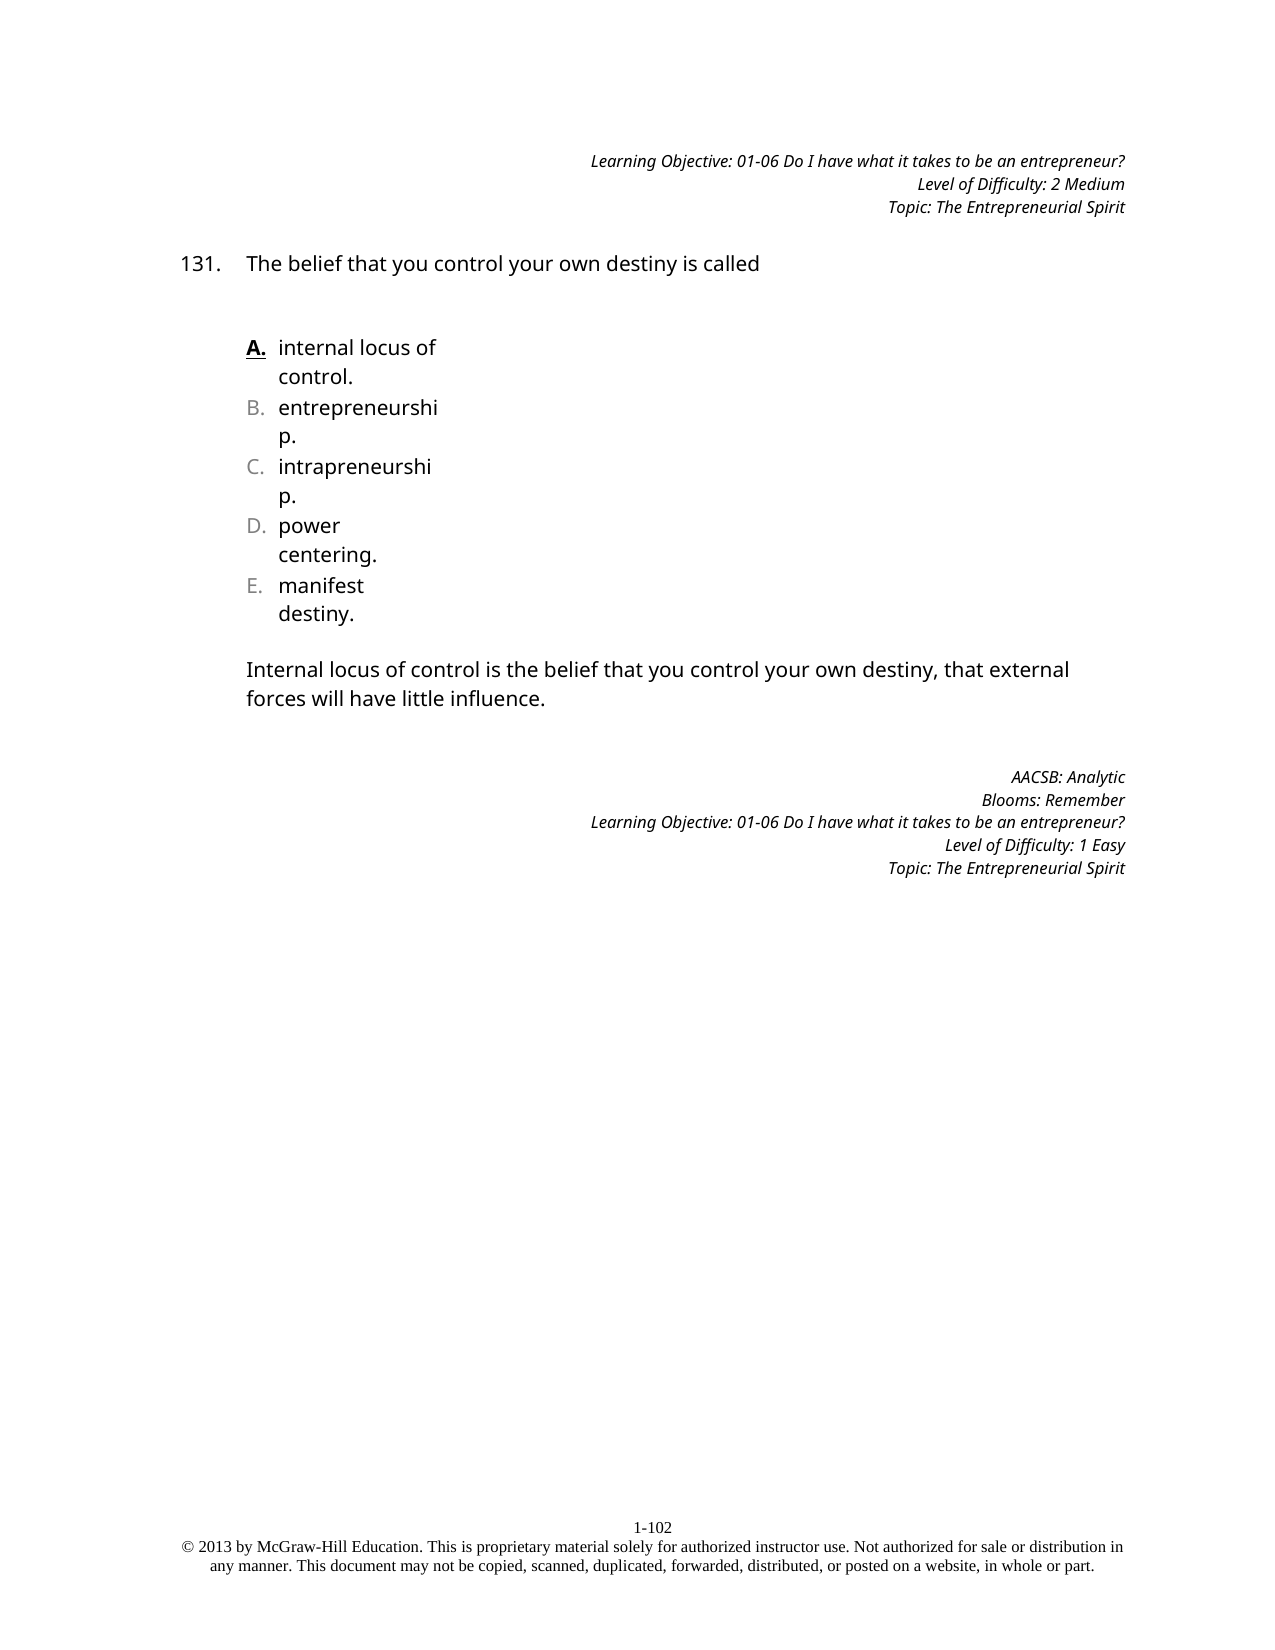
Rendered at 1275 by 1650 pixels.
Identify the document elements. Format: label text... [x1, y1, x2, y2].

table_header The belief that you control your own destiny is called Internal locus of control is the belief that you control your own destiny, that external forces will have little influence. [246, 249, 1125, 740]
table_header AACSB: Analytic Blooms: Remember Learning Objective: 01-06 Do I have what it takes to be an entrepreneur? Level of Difficulty: 1 Easy Topic: The Entrepreneurial Spirit [180, 766, 1125, 907]
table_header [180, 150, 1125, 246]
table_header 131. [180, 249, 246, 740]
